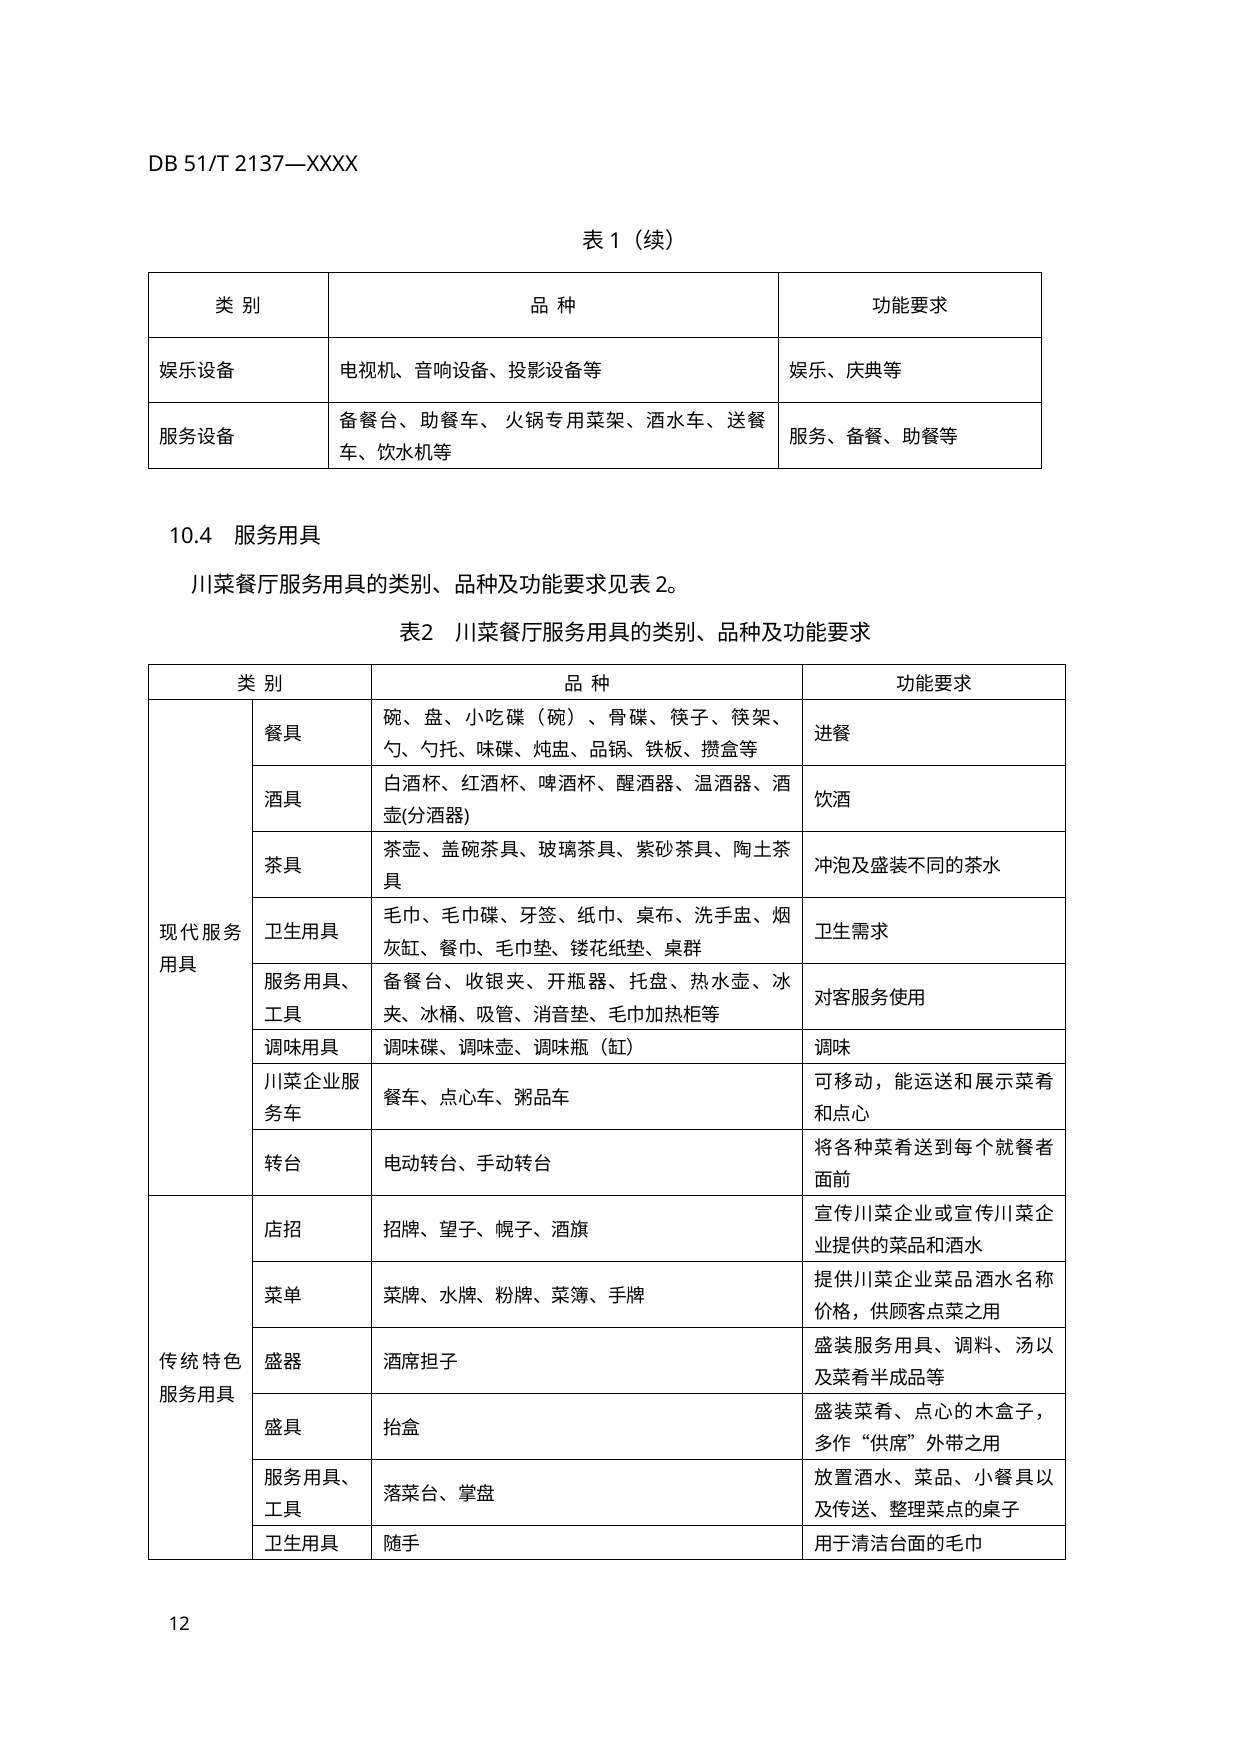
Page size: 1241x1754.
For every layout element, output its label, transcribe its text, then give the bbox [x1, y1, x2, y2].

table_cell 电视机、音响设备、投影设备等 [329, 338, 778, 402]
table_cell 服务用具、工具 [253, 1460, 371, 1525]
table_cell 碗、盘、小吃碟（碗）、骨碟、筷子、筷架、勺、勺托、味碟、炖盅、品锅、铁板、攒盒等 [372, 700, 802, 765]
table_cell 卫生用具 [253, 898, 371, 963]
table_cell 将各种菜肴送到每个就餐者面前 [803, 1130, 1065, 1195]
table_cell 调味用具 [253, 1030, 371, 1063]
table_cell 转台 [253, 1130, 371, 1195]
table_header 品 种 [329, 273, 778, 337]
table_cell 进餐 [803, 700, 1065, 765]
table_header 类 别 [149, 273, 328, 337]
table_cell 盛具 [253, 1394, 371, 1459]
table_cell 毛巾、毛巾碟、牙签、纸巾、桌布、洗手盅、烟灰缸、餐巾、毛巾垫、镂花纸垫、桌群 [372, 898, 802, 963]
table_cell 卫生用具 [253, 1526, 371, 1558]
table_cell 传统特色服务用具 [149, 1196, 252, 1558]
table_cell 茶具 [253, 832, 371, 897]
table_cell 招牌、望子、幌子、酒旗 [372, 1196, 802, 1261]
table_header 品 种 [372, 665, 802, 699]
table_cell 盛装服务用具、调料、汤以及菜肴半成品等 [803, 1328, 1065, 1393]
text 表1（续） [148, 223, 1122, 256]
table_cell 电动转台、手动转台 [372, 1130, 802, 1195]
table_cell 可移动，能运送和展示菜肴和点心 [803, 1064, 1065, 1129]
table_cell 提供川菜企业菜品酒水名称价格，供顾客点菜之用 [803, 1262, 1065, 1327]
table_cell 抬盒 [372, 1394, 802, 1459]
table_cell 服务、备餐、助餐等 [779, 403, 1041, 468]
table_cell 放置酒水、菜品、小餐具以及传送、整理菜点的桌子 [803, 1460, 1065, 1525]
table_cell 茶壶、盖碗茶具、玻璃茶具、紫砂茶具、陶土茶具 [372, 832, 802, 897]
table_cell 调味碟、调味壶、调味瓶（缸） [372, 1030, 802, 1063]
table_cell 服务用具、工具 [253, 964, 371, 1029]
text 服务用具 [148, 518, 1122, 550]
list 川菜餐厅服务用具的类别、品种及功能要求 [148, 615, 1122, 648]
table_cell 酒具 [253, 766, 371, 831]
table_header 功能要求 [803, 665, 1065, 699]
table_cell 娱乐设备 [149, 338, 328, 402]
table_cell 服务设备 [149, 403, 328, 468]
table_cell 川菜企业服务车 [253, 1064, 371, 1129]
table_cell 菜牌、水牌、粉牌、菜簿、手牌 [372, 1262, 802, 1327]
text 川菜餐厅服务用具的类别、品种及功能要求见表2。 [148, 566, 1122, 599]
table_cell 饮酒 [803, 766, 1065, 831]
table_cell 菜单 [253, 1262, 371, 1327]
table_cell 卫生需求 [803, 898, 1065, 963]
table_cell 盛器 [253, 1328, 371, 1393]
table_cell 备餐台、助餐车、 火锅专用菜架、酒水车、送餐车、饮水机等 [329, 403, 778, 468]
table_cell 备餐台、收银夹、开瓶器、托盘、热水壶、冰夹、冰桶、吸管、消音垫、毛巾加热柜等 [372, 964, 802, 1029]
table_cell 酒席担子 [372, 1328, 802, 1393]
table_header 类 别 [149, 665, 371, 699]
table_cell 盛装菜肴、点心的木盒子，多作“供席”外带之用 [803, 1394, 1065, 1459]
table_cell 娱乐、庆典等 [779, 338, 1041, 402]
table_cell 调味 [803, 1030, 1065, 1063]
table_header 功能要求 [779, 273, 1041, 337]
table_cell 宣传川菜企业或宣传川菜企业提供的菜品和酒水 [803, 1196, 1065, 1261]
table_cell 随手 [372, 1526, 802, 1558]
table_cell 店招 [253, 1196, 371, 1261]
table_cell 白酒杯、红酒杯、啤酒杯、醒酒器、温酒器、酒壶(分酒器) [372, 766, 802, 831]
table_cell 对客服务使用 [803, 964, 1065, 1029]
table_cell 现代服务用具 [149, 700, 252, 1195]
table_cell 餐具 [253, 700, 371, 765]
table_cell 餐车、点心车、粥品车 [372, 1064, 802, 1129]
table_cell 冲泡及盛装不同的茶水 [803, 832, 1065, 897]
table_cell 落菜台、掌盘 [372, 1460, 802, 1525]
table_cell 用于清洁台面的毛巾 [803, 1526, 1065, 1558]
